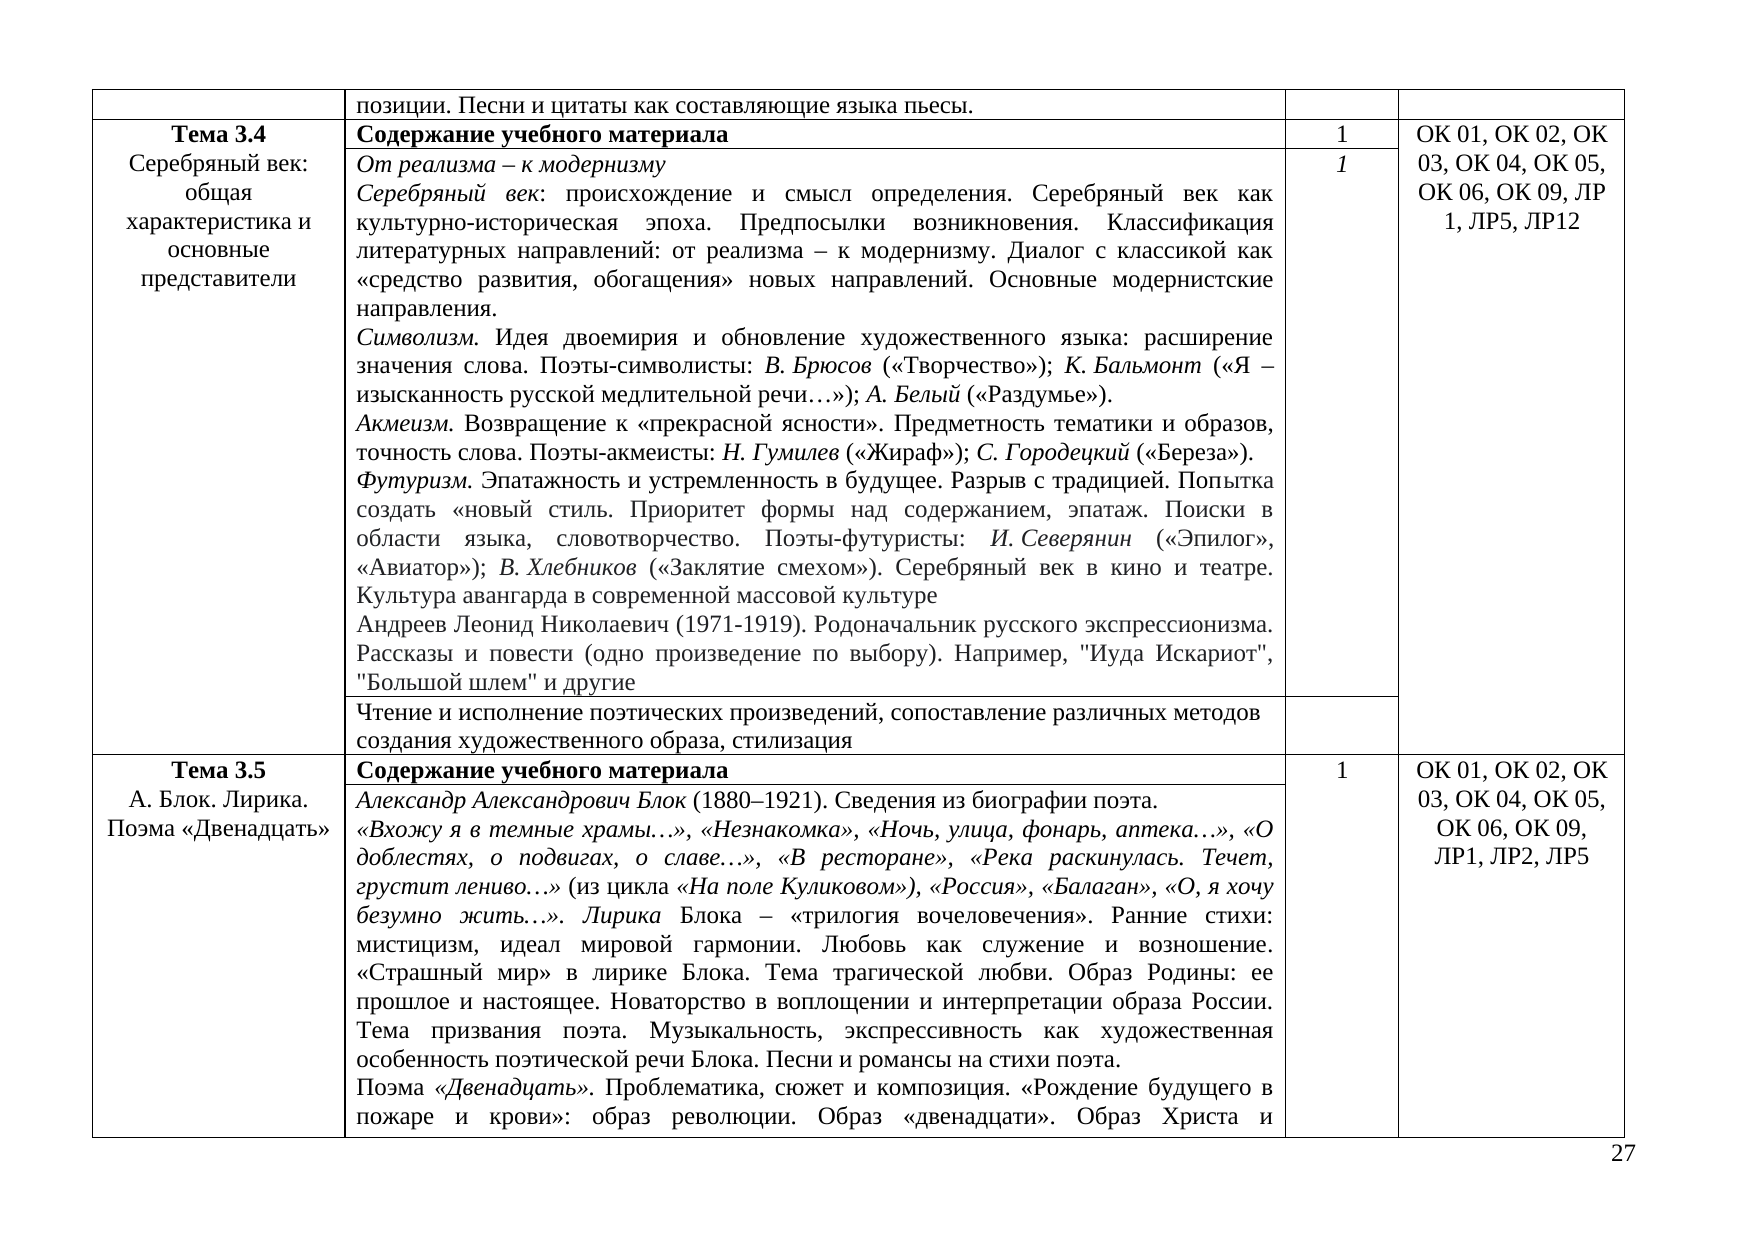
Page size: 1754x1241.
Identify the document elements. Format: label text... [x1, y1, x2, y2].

table_cell 1 [1286, 90, 1398, 118]
table_cell ОК 01, ОК 02, ОК 03, ОК 04, ОК 05, ОК 06, ОК 09, ЛР1, ЛР2, ЛР5 [1399, 755, 1624, 1137]
table_cell Тема 3.5 А. Блок. Лирика. Поэма «Двенадцать» [93, 755, 344, 1137]
table_cell ОК 01, ОК 02, ОК 03, ОК 04, ОК 05, ОК 06, ОК 09, ЛР 1, ЛР5, ЛР12 [1399, 120, 1624, 754]
table_cell Содержание учебного материала [346, 755, 1285, 784]
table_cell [346, 90, 1285, 118]
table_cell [346, 785, 1285, 1137]
table_cell 1 [1286, 149, 1398, 696]
table_cell Содержание учебного материала [346, 120, 1285, 148]
table_cell 1 [1286, 120, 1398, 148]
table_cell От реализма – к модернизму Серебряный век: происхождение и смысл определения. Серебряный век как культурно-историческая эпоха. Предпосылки возникновения. Классификация литературных направлений: от реализма – к модернизму. Диалог с классикой как «средство развития, обогащения» новых направлений. Основные модернистские направления. Символизм. Идея двоемирия и обновление художественного языка: расширение значения слова. Поэты-символисты: В. Брюсов («Творчество»); К. Бальмонт («Я – изысканность русской медлительной речи…»); А. Белый («Раздумье»). Акмеизм. Возвращение к «прекрасной ясности». Предметность тематики и образов, точность слова. Поэты-акмеисты: Н. Гумилев («Жираф»); С. Городецкий («Береза»). Футуризм. Эпатажность и устремленность в будущее. Разрыв с традицией. Попытка создать «новый стиль. Приоритет формы над содержанием, эпатаж. Поиски в области языка, словотворчество. Поэты-футуристы: И. Северянин («Эпилог», «Авиатор»); В. Хлебников («Заклятие смехом»). Серебряный век в кино и театре. Культура авангарда в современной массовой культуре Андреев Леонид Николаевич (1971-1919). Родоначальник русского экспрессионизма. Рассказы и повести (одно произведение по выбору). Например, "Иуда Искариот", "Большой шлем" и другие [346, 149, 1285, 696]
table_cell Тема 3.4 Серебряный век: общая характеристика и основные представители [93, 120, 344, 754]
table_cell Чтение и исполнение поэтических произведений, сопоставление различных методов создания художественного образа, стилизация [346, 697, 1285, 754]
table_cell 1 [1286, 755, 1398, 1137]
table_cell [1286, 697, 1398, 754]
